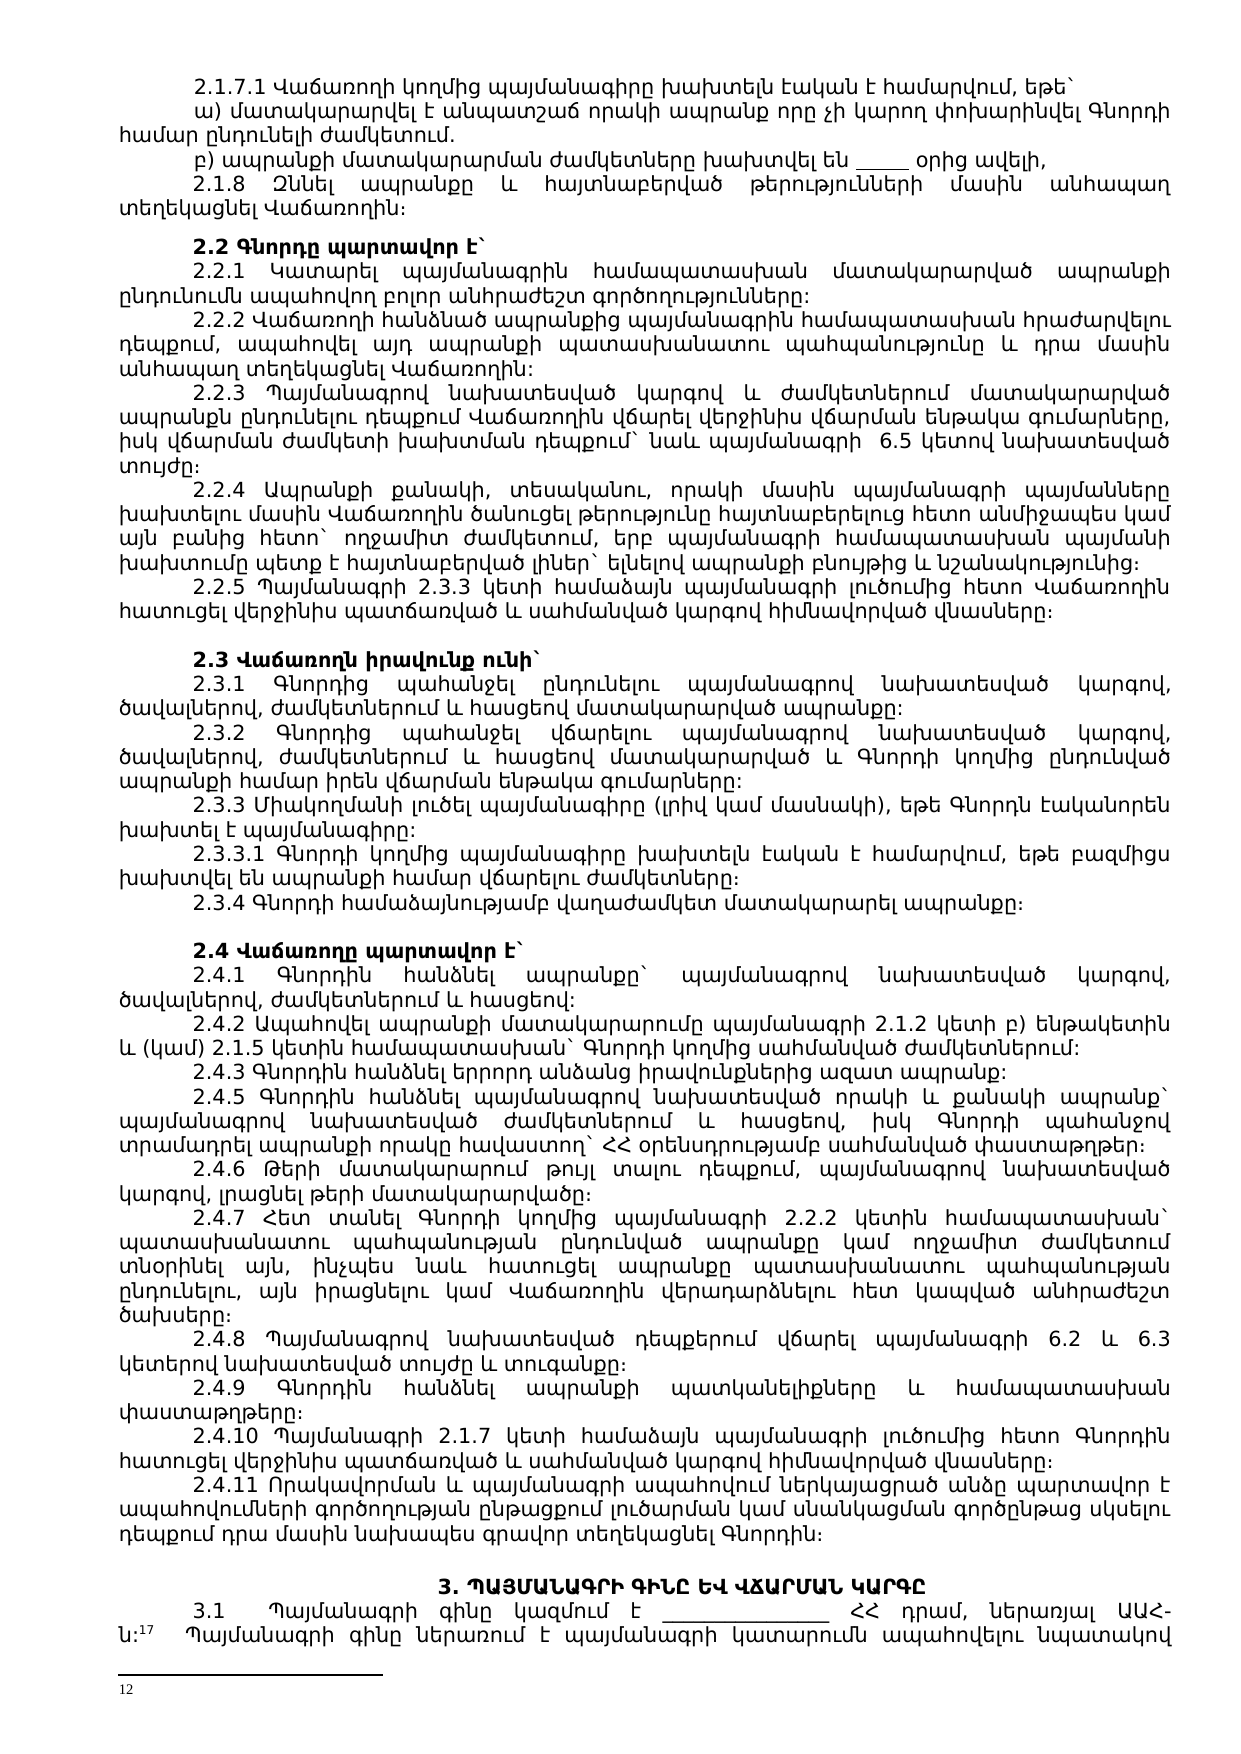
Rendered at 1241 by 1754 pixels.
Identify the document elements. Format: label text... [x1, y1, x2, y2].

text 2.3.2 Գնորդից պահանջել վճարելու պայմանագրով նախատեսված կարգով, ծավալներով, ժամկետներում և հասցեով մատակարարված և Գնորդի կողմից ընդունված ապրանքի համար իրեն վճարման ենթակա գումարները: [118, 721, 1171, 793]
text 2.3.3 Միակողմանի լուծել պայմանագիրը (լրիվ կամ մասնակի), եթե Գնորդն էականորեն խախտել է պայմանագիրը: [118, 793, 1171, 842]
text 2.4.5 Գնորդին հանձնել պայմանագրով նախատեսված որակի և քանակի ապրանք` պայմանագրով նախատեսված ժամկետներում և հասցեով, իսկ Գնորդի պահանջով տրամադրել ապրանքի որակը հավաստող` ՀՀ օրենսդրությամբ սահմանված փաստաթղթեր։ [118, 1085, 1171, 1157]
text 2.2.4 Ապրանքի քանակի, տեսականու, որակի մասին պայմանագրի պայմանները խախտելու մասին Վաճառողին ծանուցել թերությունը հայտնաբերելուց հետո անմիջապես կամ այն բանից հետո` ողջամիտ ժամկետում, երբ պայմանագրի համապատասխան պայմանի խախտումը պետք է հայտնաբերված լիներ` ելնելով ապրանքի բնույթից և նշանակությունից։ [118, 478, 1171, 575]
text 2.1.7.1 Վաճառողի կողմից պայմանագիրը խախտելն էական է համարվում, եթե` [118, 75, 1171, 99]
text 2.4.3 Գնորդին հանձնել երրորդ անձանց իրավունքներից ազատ ապրանք: [118, 1060, 1171, 1085]
text 2.3.1 Գնորդից պահանջել ընդունելու պայմանագրով նախատեսված կարգով, ծավալներով, ժամկետներում և հասցեով մատակարարված ապրանքը: [118, 672, 1171, 721]
text 2.4.11 Որակավորման և պայմանագրի ապահովում ներկայացրած անձը պարտավոր է ապահովումների գործողության ընթացքում լուծարման կամ սնանկացման գործընթաց սկսելու դեպքում դրա մասին նախապես գրավոր տեղեկացնել Գնորդին։ [118, 1473, 1171, 1546]
text 2.3 Վաճառողն իրավունք ունի` [118, 648, 1171, 672]
text ա) մատակարարվել է անպատշաճ որակի ապրանք որը չի կարող փոխարինվել Գնորդի համար ընդունելի ժամկետում. [118, 99, 1171, 148]
text 2.2.2 Վաճառողի հանձնած ապրանքից պայմանագրին համապատասխան հրաժարվելու դեպքում, ապահովել այդ ապրանքի պատասխանատու պահպանությունը և դրա մասին անհապաղ տեղեկացնել Վաճառողին: [118, 308, 1171, 381]
text 2.3.4 Գնորդի համաձայնությամբ վաղաժամկետ մատակարարել ապրանքը։ [118, 891, 1171, 915]
text 2.1.8 Զննել ապրանքը և հայտնաբերված թերությունների մասին անհապաղ տեղեկացնել Վաճառողին։ [118, 172, 1171, 221]
text 3. ՊԱՅՄԱՆԱԳՐԻ ԳԻՆԸ ԵՎ ՎՃԱՐՄԱՆ ԿԱՐԳԸ [118, 1575, 1171, 1599]
text 2.2 Գնորդը պարտավոր է` [118, 235, 1171, 259]
text 2.4.9 Գնորդին հանձնել ապրանքի պատկանելիքները և համապատասխան փաստաթղթերը։ [118, 1376, 1171, 1424]
text 2.2.5 Պայմանագրի 2.3.3 կետի համաձայն պայմանագրի լուծումից հետո Վաճառողին հատուցել վերջինիս պատճառված և սահմանված կարգով հիմնավորված վնասները։ [118, 575, 1171, 623]
text 2.4.10 Պայմանագրի 2.1.7 կետի համաձայն պայմանագրի լուծումից հետո Գնորդին հատուցել վերջինիս պատճառված և սահմանված կարգով հիմնավորված վնասները։ [118, 1424, 1171, 1473]
text 2.4.7 Հետ տանել Գնորդի կողմից պայմանագրի 2.2.2 կետին համապատասխան` պատասխանատու պահպանության ընդունված ապրանքը կամ ողջամիտ ժամկետում տնօրինել այն, ինչպես նաև հատուցել ապրանքը պատասխանատու պահպանության ընդունելու, այն իրացնելու կամ Վաճառողին վերադարձնելու հետ կապված անհրաժեշտ ծախսերը։ [118, 1206, 1171, 1327]
text բ) ապրանքի մատակարարման ժամկետները խախտվել են օրից ավելի, [118, 148, 1171, 172]
text 2.4.8 Պայմանագրով նախատեսված դեպքերում վճարել պայմանագրի 6.2 և 6.3 կետերով նախատեսված տույժը և տուգանքը։ [118, 1327, 1171, 1376]
text 2.4.6 Թերի մատակարարում թույլ տալու դեպքում, պայմանագրով նախատեսված կարգով, լրացնել թերի մատակարարվածը։ [118, 1157, 1171, 1206]
text 2.2.1 Կատարել պայմանագրին համապատասխան մատակարարված ապրանքի ընդունումն ապահովող բոլոր անհրաժեշտ գործողությունները: [118, 259, 1171, 308]
text 2.4 Վաճառողը պարտավոր է` [118, 939, 1171, 963]
text 2.4.2 Ապահովել ապրանքի մատակարարումը պայմանագրի 2.1.2 կետի բ) ենթակետին և (կամ) 2.1.5 կետին համապատասխան` Գնորդի կողմից սահմանված ժամկետներում: [118, 1012, 1171, 1060]
text 2.3.3.1 Գնորդի կողմից պայմանագիրը խախտելն էական է համարվում, եթե բազմիցս խախտվել են ապրանքի համար վճարելու ժամկետները։ [118, 842, 1171, 891]
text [118, 1599, 1171, 1648]
text 2.4.1 Գնորդին հանձնել ապրանքը` պայմանագրով նախատեսված կարգով, ծավալներով, ժամկետներում և հասցեով: [118, 963, 1171, 1012]
text 2.2.3 Պայմանագրով նախատեսված կարգով և ժամկետներում մատակարարված ապրանքն ընդունելու դեպքում Վաճառողին վճարել վերջինիս վճարման ենթակա գումարները, իսկ վճարման ժամկետի խախտման դեպքում` նաև պայմանագրի 6.5 կետով նախատեսված տույժը։ [118, 381, 1171, 478]
